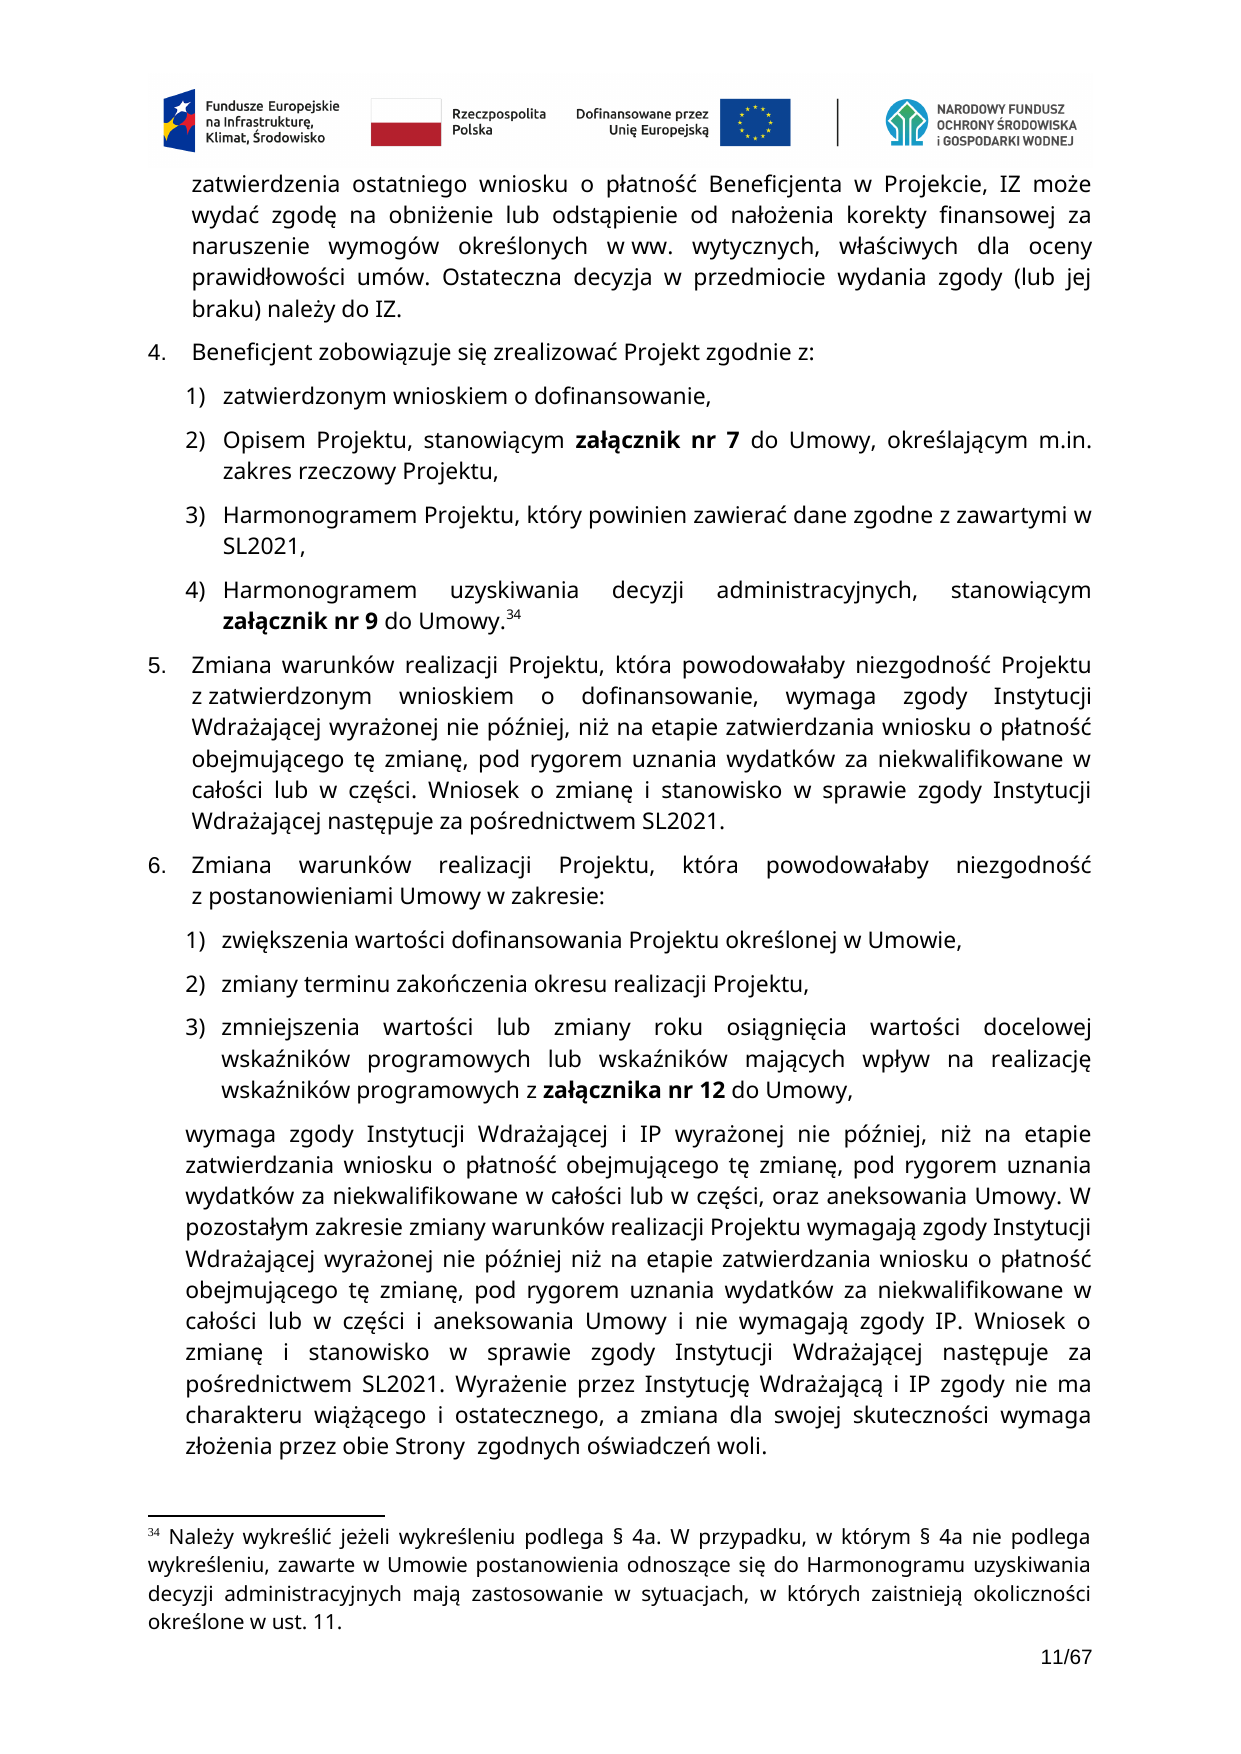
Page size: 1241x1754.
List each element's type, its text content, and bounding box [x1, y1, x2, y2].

text 1) zwiększenia wartości dofinansowania Projektu określonej w Umowie, [148, 924, 1092, 955]
text wymaga zgody Instytucji Wdrażającej i IP wyrażonej nie później, niż na etapie zatwierdzania wniosku o płatność obejmującego tę zmianę, pod rygorem uznania wydatków za niekwalifikowane w całości lub w części, oraz aneksowania Umowy. W pozostałym zakresie zmiany warunków realizacji Projektu wymagają zgody Instytucji Wdrażającej wyrażonej nie później niż na etapie zatwierdzania wniosku o płatność obejmującego tę zmianę, pod rygorem uznania wydatków za niekwalifikowane w całości lub w części i aneksowania Umowy i nie wymagają zgody IP. Wniosek o zmianę i stanowisko w sprawie zgody Instytucji Wdrażającej następuje za pośrednictwem SL2021. Wyrażenie przez Instytucję Wdrażającą i IP zgody nie ma charakteru wiążącego i ostatecznego, a zmiana dla swojej skuteczności wymaga złożenia przez obie Strony zgodnych oświadczeń woli. [185, 1117, 1092, 1461]
text 2) zmiany terminu zakończenia okresu realizacji Projektu, [185, 967, 1092, 999]
list Zmiana warunków realizacji Projektu, która powodowałaby niezgodność z postanowieniami Umowy w zakresie: [148, 849, 1092, 911]
list Zmiana warunków realizacji Projektu, która powodowałaby niezgodność Projektu z zatwierdzonym wnioskiem o dofinansowanie, wymaga zgody Instytucji Wdrażającej wyrażonej nie później, niż na etapie zatwierdzania wniosku o płatność obejmującego tę zmianę, pod rygorem uznania wydatków za niekwalifikowane w całości lub w części. Wniosek o zmianę i stanowisko w sprawie zgody Instytucji Wdrażającej następuje za pośrednictwem SL2021. [148, 649, 1092, 836]
list Harmonogramem uzyskiwania decyzji administracyjnych, stanowiącym załącznik nr 9 do Umowy. [185, 574, 1092, 636]
list Opisem Projektu, stanowiącym załącznik nr 7 do Umowy, określającym m.in. zakres rzeczowy Projektu, [185, 424, 1092, 486]
list Harmonogramem Projektu, który powinien zawierać dane zgodne z zawartymi w SL2021, [185, 499, 1092, 561]
text 3) zmniejszenia wartości lub zmiany roku osiągnięcia wartości docelowej wskaźników programowych lub wskaźników mających wpływ na realizację wskaźników programowych z załącznika nr 12 do Umowy, [185, 1011, 1092, 1105]
list zatwierdzonym wnioskiem o dofinansowanie, [185, 380, 1092, 411]
picture [147, 73, 1093, 168]
list Beneficjent zobowiązuje się zrealizować Projekt zgodnie z: [148, 336, 1092, 367]
